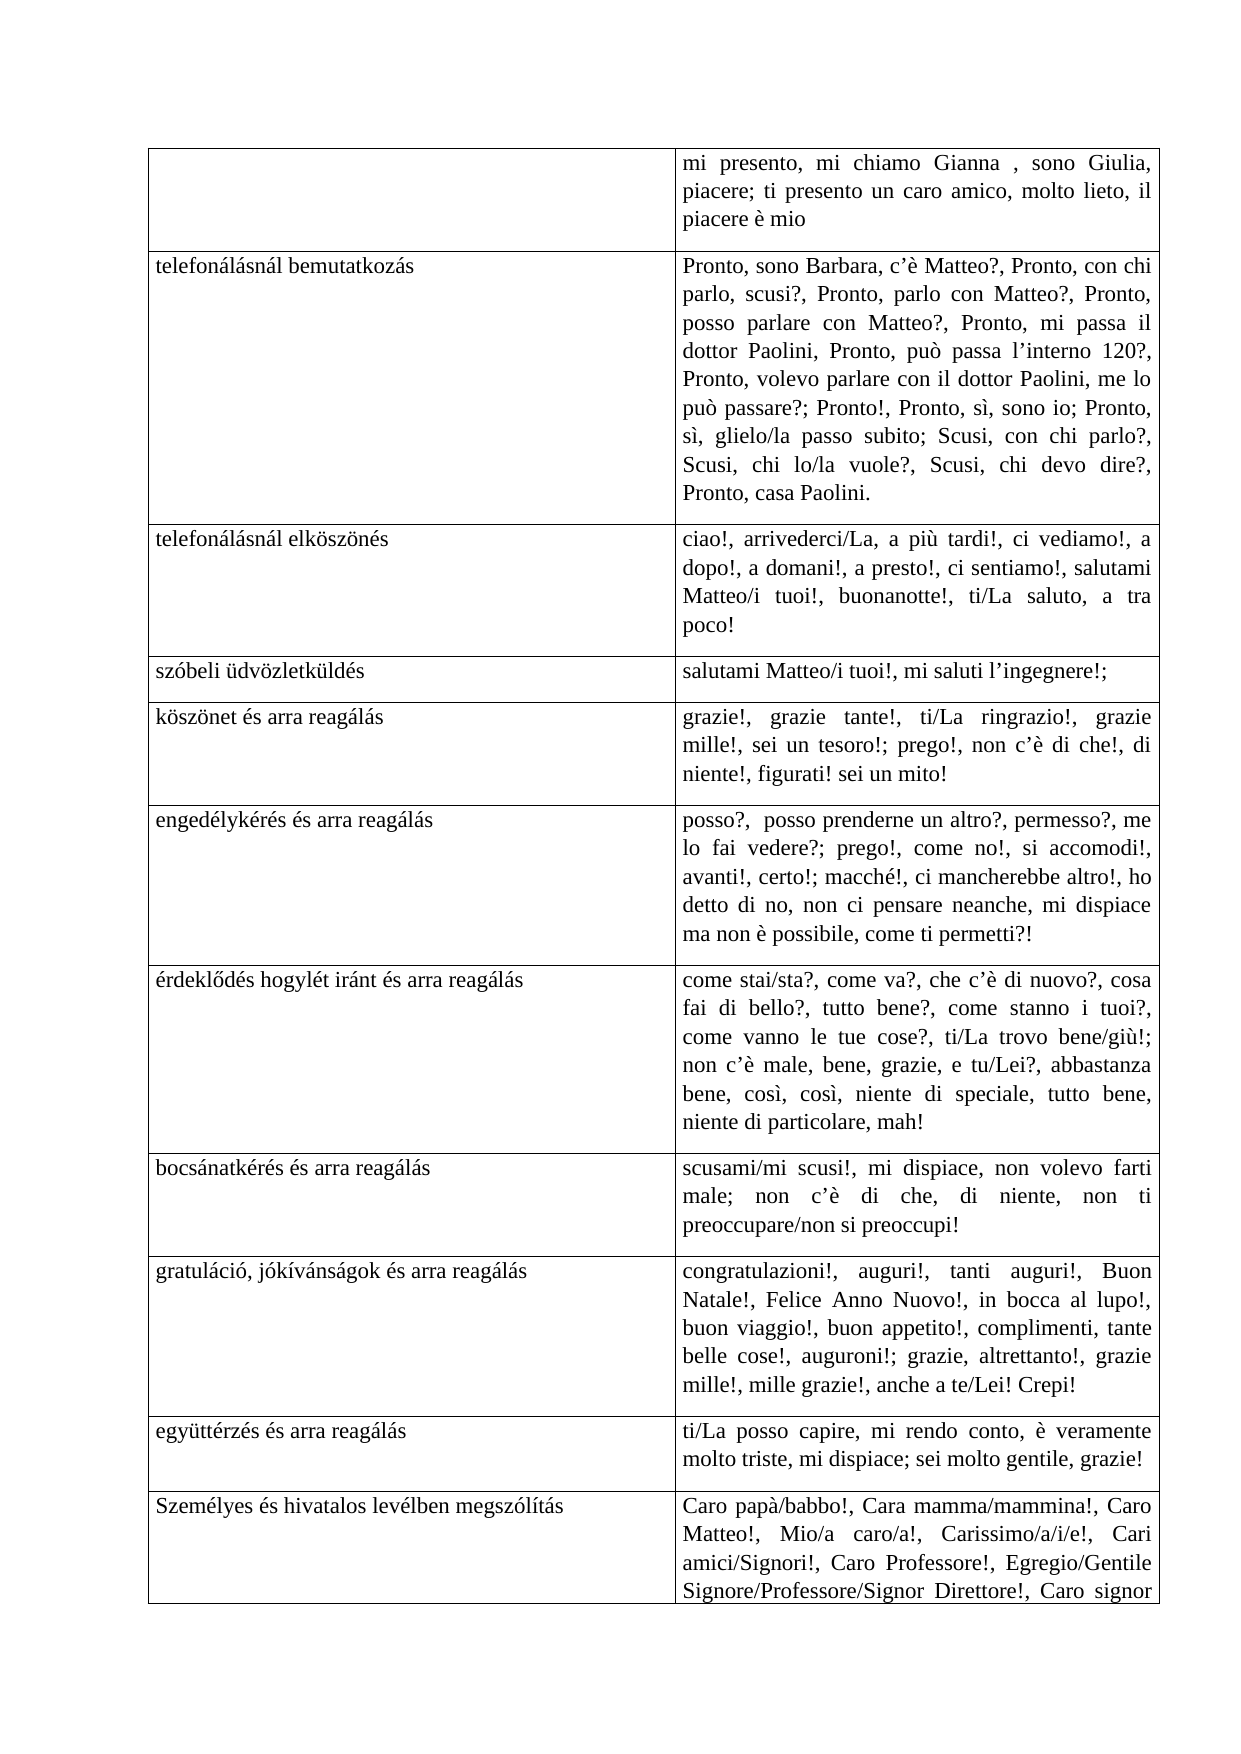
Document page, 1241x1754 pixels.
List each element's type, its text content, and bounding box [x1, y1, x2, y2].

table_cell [676, 149, 1159, 251]
table_cell szóbeli üdvözletküldés [149, 657, 675, 702]
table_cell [676, 1492, 1159, 1603]
table_cell érdeklődés hogylét iránt és arra reagálás [149, 966, 675, 1153]
table_cell salutami Matteo/i tuoi!, mi saluti l’ingegnere!; [676, 657, 1159, 702]
table_cell engedélykérés és arra reagálás [149, 806, 675, 965]
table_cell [149, 1492, 675, 1603]
table_cell bocsánatkérés és arra reagálás [149, 1154, 675, 1256]
table_cell grazie!, grazie tante!, ti/La ringrazio!, grazie mille!, sei un tesoro!; prego!, non c’è di che!, di niente!, figurati! sei un mito! [676, 703, 1159, 805]
table_cell scusami/mi scusi!, mi dispiace, non volevo farti male; non c’è di che, di niente, non ti preoccupare/non si preoccupi! [676, 1154, 1159, 1256]
table_cell come stai/sta?, come va?, che c’è di nuovo?, cosa fai di bello?, tutto bene?, come stanno i tuoi?, come vanno le tue cose?, ti/La trovo bene/giù!; non c’è male, bene, grazie, e tu/Lei?, abbastanza bene, così, così, niente di speciale, tutto bene, niente di particolare, mah! [676, 966, 1159, 1153]
table_cell Pronto, sono Barbara, c’è Matteo?, Pronto, con chi parlo, scusi?, Pronto, parlo con Matteo?, Pronto, posso parlare con Matteo?, Pronto, mi passa il dottor Paolini, Pronto, può passa l’interno 120?, Pronto, volevo parlare con il dottor Paolini, me lo può passare?; Pronto!, Pronto, sì, sono io; Pronto, sì, glielo/la passo subito; Scusi, con chi parlo?, Scusi, chi lo/la vuole?, Scusi, chi devo dire?, Pronto, casa Paolini. [676, 252, 1159, 524]
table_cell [149, 149, 675, 251]
table_cell telefonálásnál elköszönés [149, 525, 675, 656]
table_cell együttérzés és arra reagálás [149, 1417, 675, 1491]
table_cell posso?, posso prenderne un altro?, permesso?, me lo fai vedere?; prego!, come no!, si accomodi!, avanti!, certo!; macché!, ci mancherebbe altro!, ho detto di no, non ci pensare neanche, mi dispiace ma non è possibile, come ti permetti?! [676, 806, 1159, 965]
table_cell telefonálásnál bemutatkozás [149, 252, 675, 524]
table_cell ti/La posso capire, mi rendo conto, è veramente molto triste, mi dispiace; sei molto gentile, grazie! [676, 1417, 1159, 1491]
table_cell köszönet és arra reagálás [149, 703, 675, 805]
table_cell gratuláció, jókívánságok és arra reagálás [149, 1257, 675, 1416]
table_cell ciao!, arrivederci/La, a più tardi!, ci vediamo!, a dopo!, a domani!, a presto!, ci sentiamo!, salutami Matteo/i tuoi!, buonanotte!, ti/La saluto, a tra poco! [676, 525, 1159, 656]
table_cell congratulazioni!, auguri!, tanti auguri!, Buon Natale!, Felice Anno Nuovo!, in bocca al lupo!, buon viaggio!, buon appetito!, complimenti, tante belle cose!, auguroni!; grazie, altrettanto!, grazie mille!, mille grazie!, anche a te/Lei! Crepi! [676, 1257, 1159, 1416]
